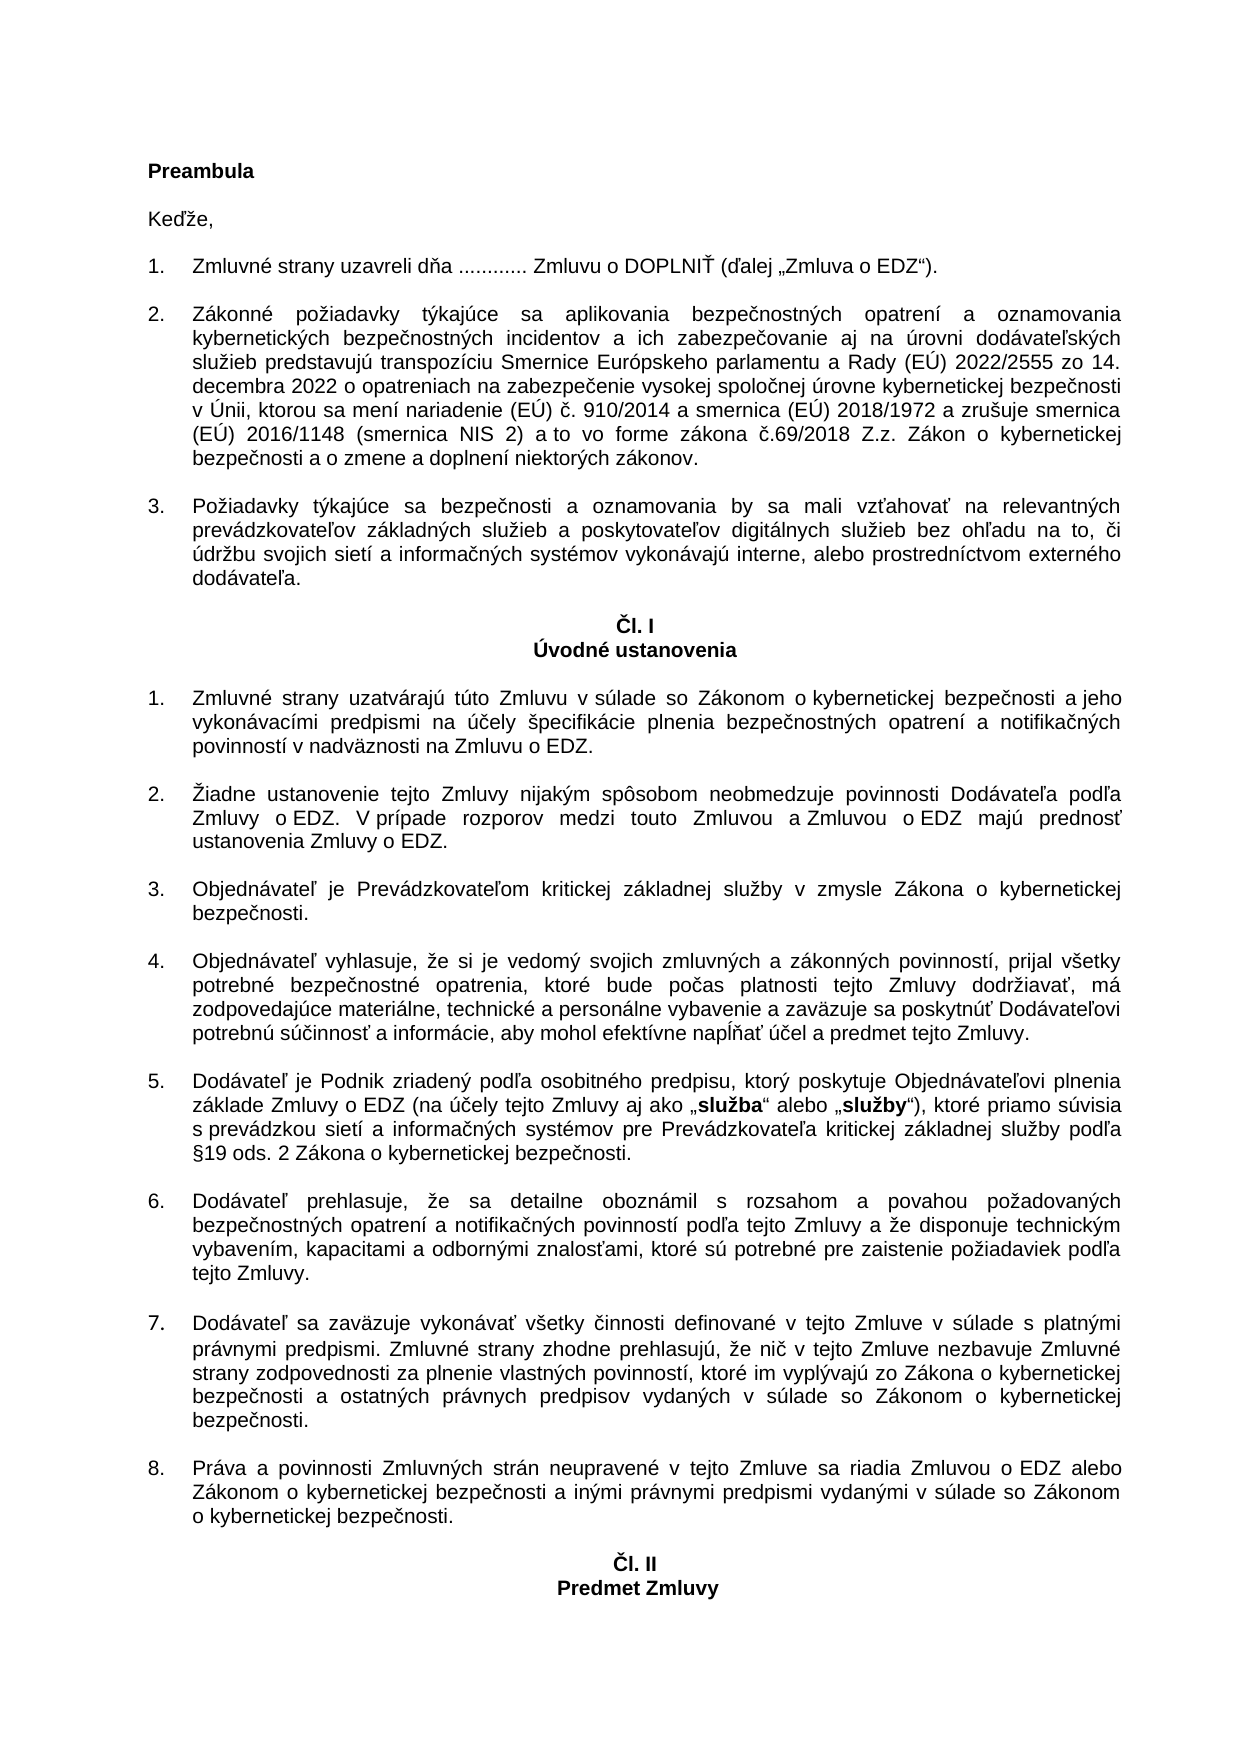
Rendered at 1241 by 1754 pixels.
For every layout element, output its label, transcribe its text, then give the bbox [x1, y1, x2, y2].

text Keďže, [148, 206, 1122, 230]
list Objednávateľ je Prevádzkovateľom kritickej základnej služby v zmysle Zákona o kybernetickej bezpečnosti. [148, 877, 1122, 925]
text Preambula [148, 158, 1122, 182]
list Objednávateľ vyhlasuje, že si je vedomý svojich zmluvných a zákonných povinností, prijal všetky potrebné bezpečnostné opatrenia, ktoré bude počas platnosti tejto Zmluvy dodržiavať, má zodpovedajúce materiálne, technické a personálne vybavenie a zaväzuje sa poskytnúť Dodávateľovi potrebnú súčinnosť a informácie, aby mohol efektívne napĺňať účel a predmet tejto Zmluvy. [148, 949, 1122, 1045]
list Zákonné požiadavky týkajúce sa aplikovania bezpečnostných opatrení a oznamovania kybernetických bezpečnostných incidentov a ich zabezpečovanie aj na úrovni dodávateľských služieb predstavujú transpozíciu Smernice Európskeho parlamentu a Rady (EÚ) 2022/2555 zo 14. decembra 2022 o opatreniach na zabezpečenie vysokej spoločnej úrovne kybernetickej bezpečnosti v Únii, ktorou sa mení nariadenie (EÚ) č. 910/2014 a smernica (EÚ) 2018/1972 a zrušuje smernica (EÚ) 2016/1148 (smernica NIS 2) a to vo forme zákona č.69/2018 Z.z. Zákon o kybernetickej bezpečnosti a o zmene a doplnení niektorých zákonov. [148, 302, 1122, 470]
text Predmet Zmluvy [148, 1576, 1122, 1600]
text Čl. I [148, 614, 1122, 638]
text Čl. II [148, 1552, 1122, 1576]
list Dodávateľ sa zaväzuje vykonávať všetky činnosti definované v tejto Zmluve v súlade s platnými právnymi predpismi. Zmluvné strany zhodne prehlasujú, že nič v tejto Zmluve nezbavuje Zmluvné strany zodpovednosti za plnenie vlastných povinností, ktoré im vyplývajú zo Zákona o kybernetickej bezpečnosti a ostatných právnych predpisov vydaných v súlade so Zákonom o kybernetickej bezpečnosti. [148, 1308, 1122, 1432]
text Úvodné ustanovenia [148, 638, 1122, 662]
list Žiadne ustanovenie tejto Zmluvy nijakým spôsobom neobmedzuje povinnosti Dodávateľa podľa Zmluvy o EDZ. V prípade rozporov medzi touto Zmluvou a Zmluvou o EDZ majú prednosť ustanovenia Zmluvy o EDZ. [148, 781, 1122, 853]
list Požiadavky týkajúce sa bezpečnosti a oznamovania by sa mali vzťahovať na relevantných prevádzkovateľov základných služieb a poskytovateľov digitálnych služieb bez ohľadu na to, či údržbu svojich sietí a informačných systémov vykonávajú interne, alebo prostredníctvom externého dodávateľa. [148, 494, 1122, 590]
list Dodávateľ prehlasuje, že sa detailne oboznámil s rozsahom a povahou požadovaných bezpečnostných opatrení a notifikačných povinností podľa tejto Zmluvy a že disponuje technickým vybavením, kapacitami a odbornými znalosťami, ktoré sú potrebné pre zaistenie požiadaviek podľa tejto Zmluvy. [148, 1189, 1122, 1284]
list Zmluvné strany uzatvárajú túto Zmluvu v súlade so Zákonom o kybernetickej bezpečnosti a jeho vykonávacími predpismi na účely špecifikácie plnenia bezpečnostných opatrení a notifikačných povinností v nadväznosti na Zmluvu o EDZ. [148, 686, 1122, 757]
list Práva a povinnosti Zmluvných strán neupravené v tejto Zmluve sa riadia Zmluvou o EDZ alebo Zákonom o kybernetickej bezpečnosti a inými právnymi predpismi vydanými v súlade so Zákonom o kybernetickej bezpečnosti. [148, 1456, 1122, 1528]
list Zmluvné strany uzavreli dňa ............ Zmluvu o DOPLNIŤ (ďalej „Zmluva o EDZ“). [148, 254, 1122, 278]
list Dodávateľ je Podnik zriadený podľa osobitného predpisu, ktorý poskytuje Objednávateľovi plnenia základe Zmluvy o EDZ (na účely tejto Zmluvy aj ako „služba“ alebo „služby“), ktoré priamo súvisia s prevádzkou sietí a informačných systémov pre Prevádzkovateľa kritickej základnej služby podľa §19 ods. 2 Zákona o kybernetickej bezpečnosti. [148, 1069, 1122, 1165]
